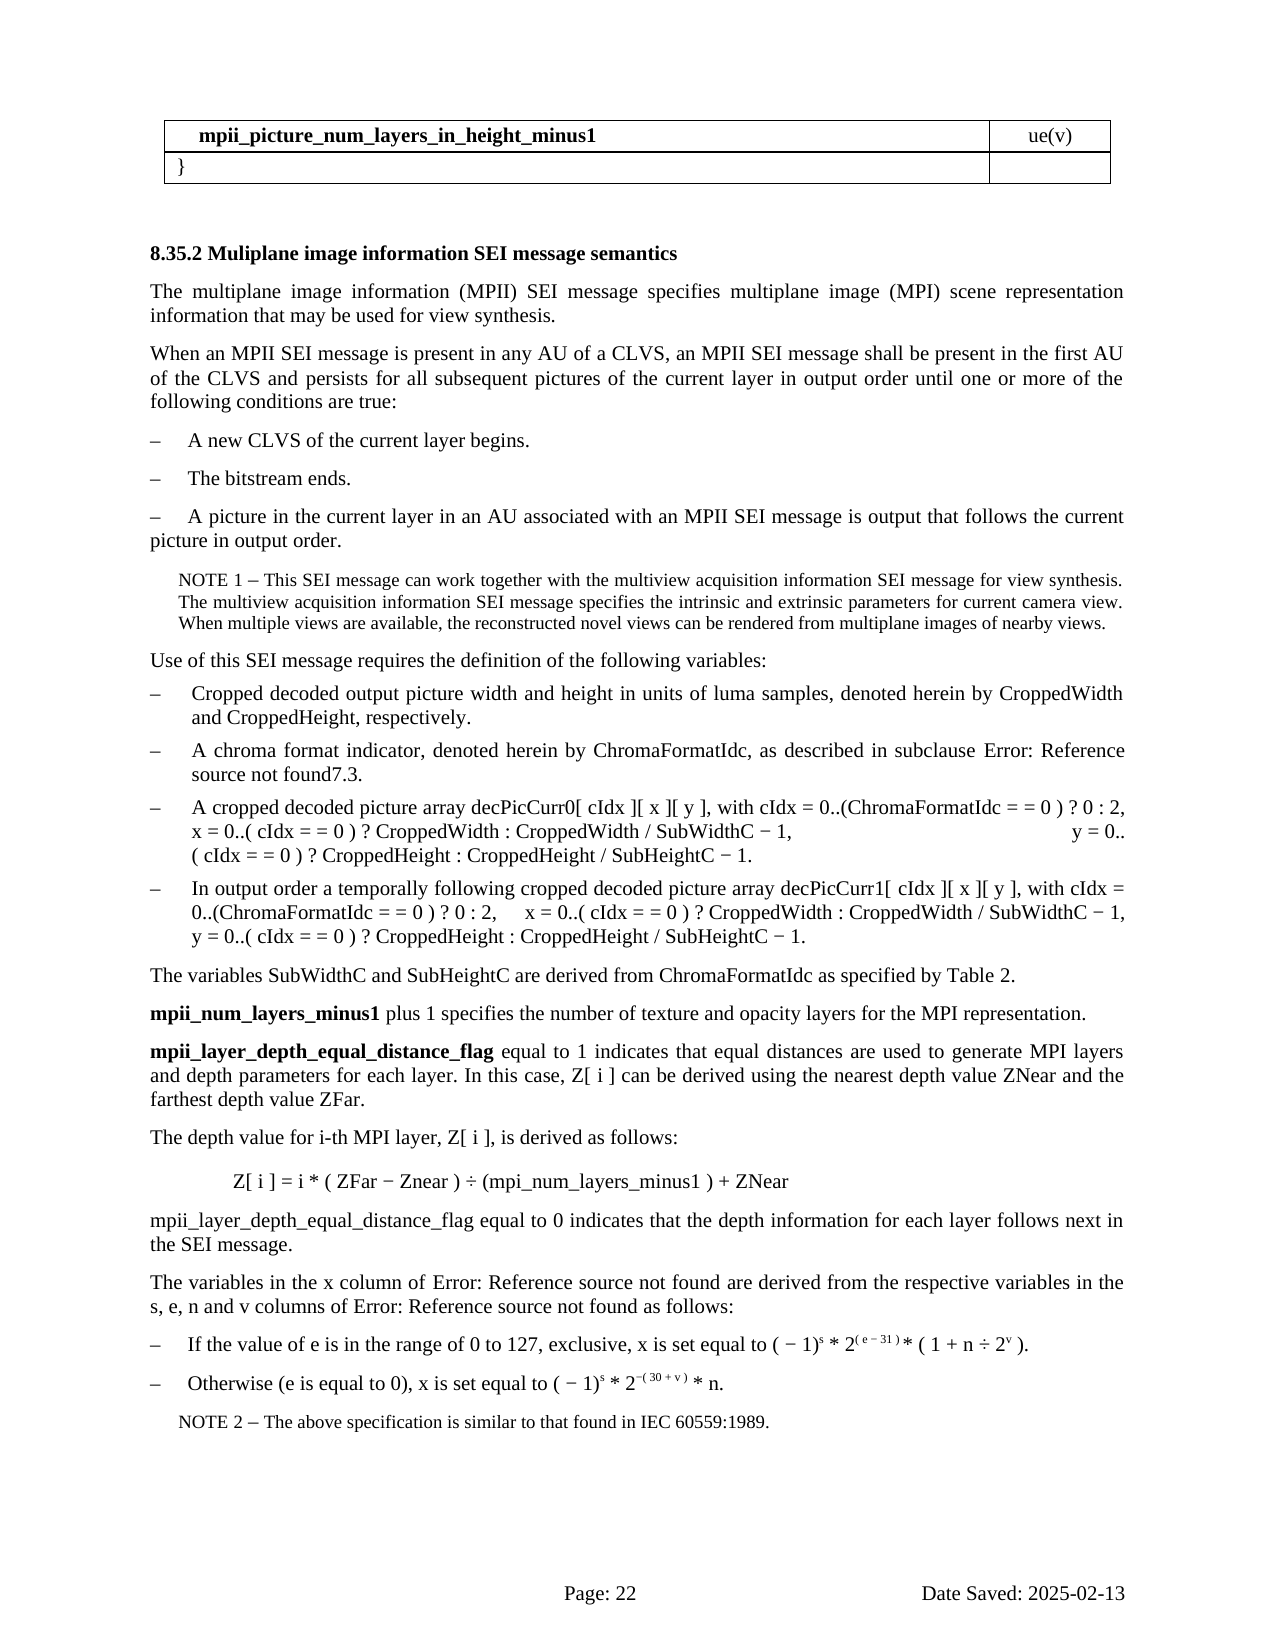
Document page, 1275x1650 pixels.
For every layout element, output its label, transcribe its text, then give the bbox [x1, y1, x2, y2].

text mpii_layer_depth_equal_distance_flag equal to 1 indicates that equal distances are used to generate MPI layers and depth parameters for each layer. In this case, Z[ i ] can be derived using the nearest depth value ZNear and the farthest depth value ZFar. [150, 1039, 1125, 1111]
text – Cropped decoded output picture width and height in units of luma samples, denoted herein by CroppedWidth and CroppedHeight, respectively. [150, 681, 1125, 729]
text When an MPII SEI message is present in any AU of a CLVS, an MPII SEI message shall be present in the first AU of the CLVS and persists for all subsequent pictures of the current layer in output order until one or more of the following conditions are true: [150, 341, 1125, 413]
text NOTE 2 – The above specification is similar to that found in IEC 60559:1989. [178, 1409, 1125, 1433]
text NOTE 1 – This SEI message can work together with the multiview acquisition information SEI message for view synthesis. The multiview acquisition information SEI message specifies the intrinsic and extrinsic parameters for current camera view. When multiple views are available, the reconstructed novel views can be rendered from multiplane images of nearby views. [178, 566, 1125, 634]
text – A new CLVS of the current layer begins. [150, 428, 1125, 452]
text mpii_layer_depth_equal_distance_flag equal to 0 indicates that the depth information for each layer follows next in the SEI message. [150, 1208, 1125, 1256]
text – In output order a temporally following cropped decoded picture array decPicCurr1[ cIdx ][ x ][ y ], with cIdx = 0..(ChromaFormatIdc = = 0 ) ? 0 : 2, x = 0..( cIdx = = 0 ) ? CroppedWidth : CroppedWidth / SubWidthC − 1, y = 0..( cIdx = = 0 ) ? CroppedHeight : CroppedHeight / SubHeightC − 1. [150, 876, 1125, 948]
text mpii_num_layers_minus1 plus 1 specifies the number of texture and opacity layers for the MPI representation. [150, 1001, 1125, 1025]
text Use of this SEI message requires the definition of the following variables: [150, 648, 1125, 672]
table_cell [990, 153, 1110, 183]
text Z[ i ] = i * ( ZFar − Znear ) ÷ (mpi_num_layers_minus1 ) + ZNear (xx) [233, 1169, 1125, 1193]
table_cell mpii_picture_num_layers_in_height_minus1 [165, 121, 989, 151]
text – A picture in the current layer in an AU associated with an MPII SEI message is output that follows the current picture in output order. [150, 504, 1125, 552]
text The depth value for i-th MPI layer, Z[ i ], is derived as follows: [150, 1125, 1125, 1149]
text – The bitstream ends. [150, 466, 1125, 490]
table_cell } [165, 153, 989, 183]
text 8.35.2 Muliplane image information SEI message semantics [150, 241, 1125, 265]
text The multiplane image information (MPII) SEI message specifies multiplane image (MPI) scene representation information that may be used for view synthesis. [150, 279, 1125, 327]
text – If the value of e is in the range of 0 to 127, exclusive, x is set equal to ( − 1)s * 2( e − 31 ) * ( 1 + n ÷ 2v ). [150, 1332, 1125, 1356]
text – A cropped decoded picture array decPicCurr0[ cIdx ][ x ][ y ], with cIdx = 0..(ChromaFormatIdc = = 0 ) ? 0 : 2, x = 0..( cIdx = = 0 ) ? CroppedWidth : CroppedWidth / SubWidthC − 1, y = 0..( cIdx = = 0 ) ? CroppedHeight : CroppedHeight / SubHeightC − 1. [150, 795, 1125, 867]
table_cell ue(v) [990, 121, 1110, 151]
text – Otherwise (e is equal to 0), x is set equal to ( − 1)s * 2−( 30 + v ) * n. [150, 1371, 1125, 1394]
